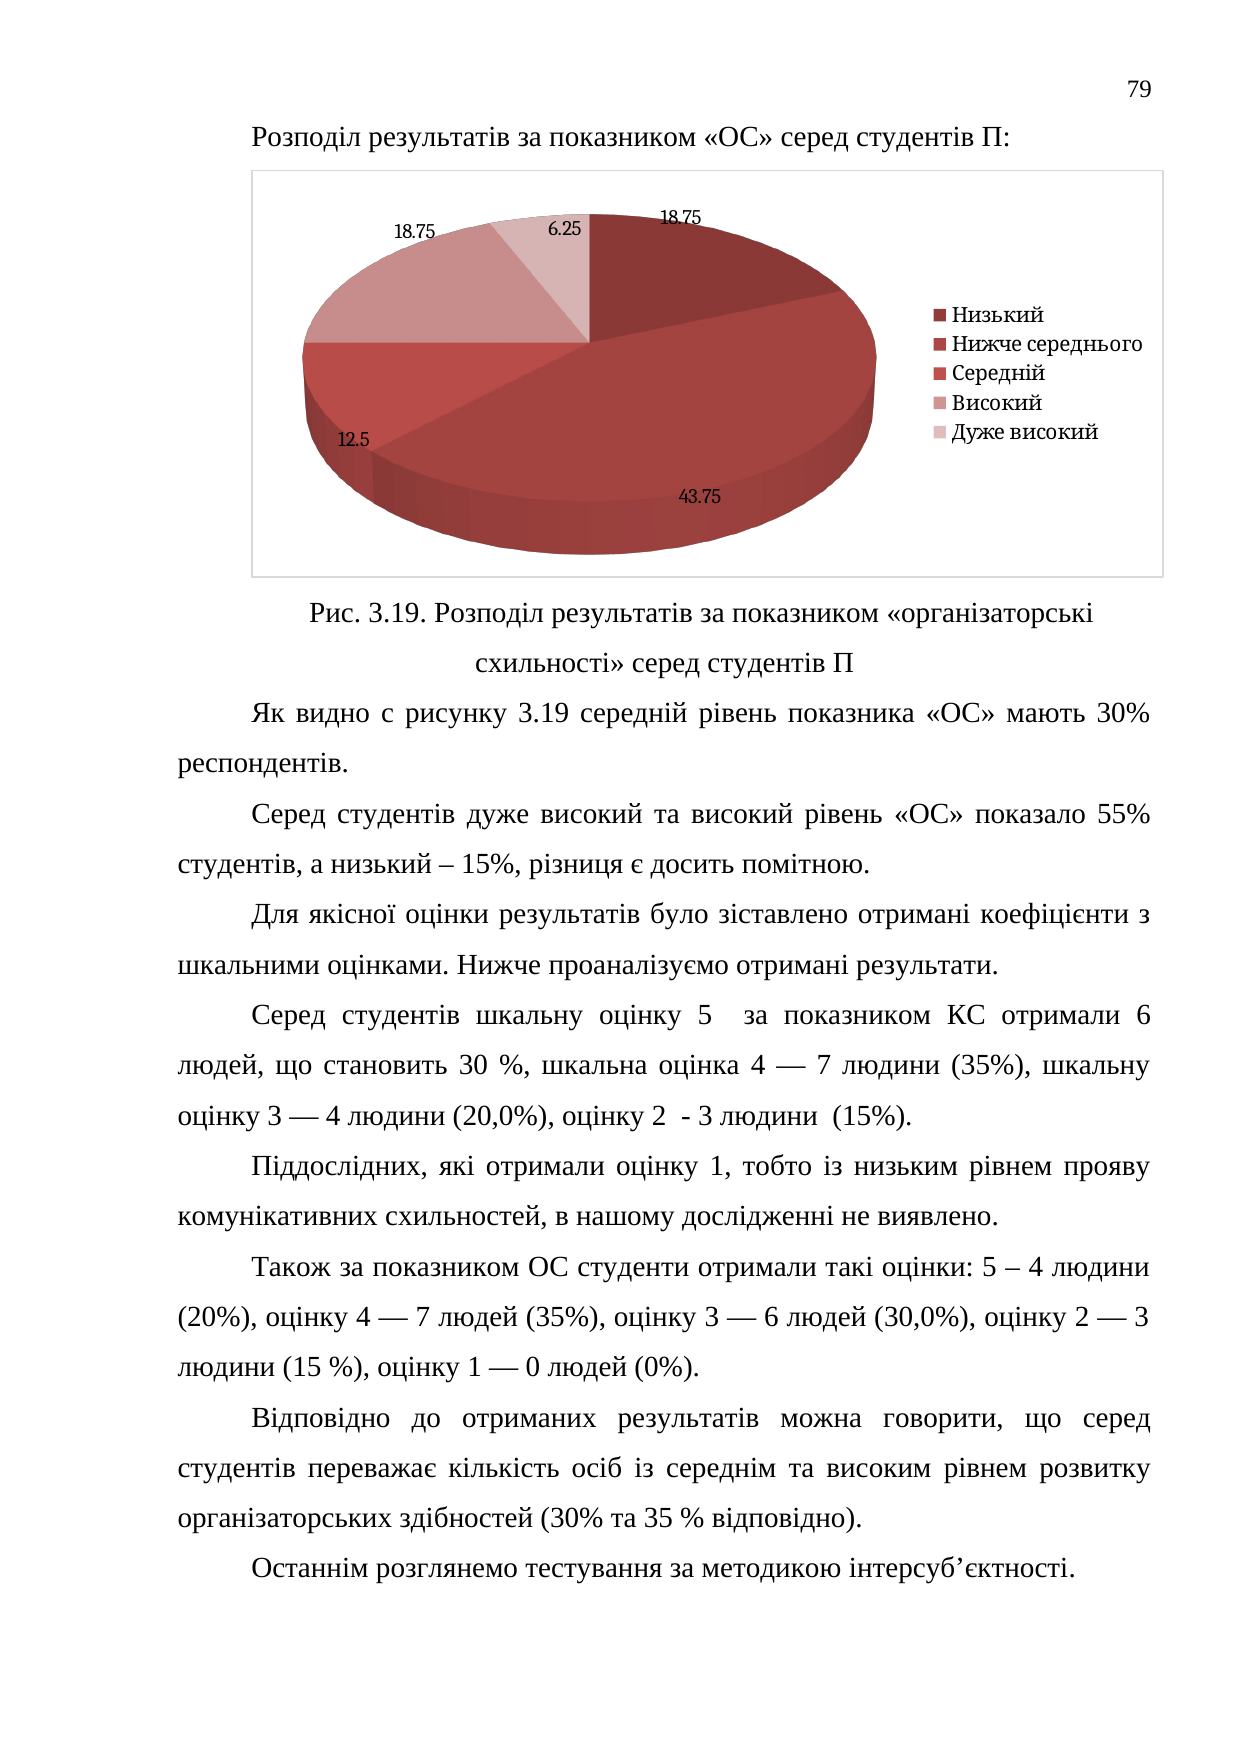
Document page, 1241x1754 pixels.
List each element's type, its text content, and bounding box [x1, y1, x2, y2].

text Для якісної оцінки результатів було зіставлено отримані коефіцієнти з шкальними оцінками. Нижче проаналізуємо отримані результати. [177, 897, 1152, 980]
text Останнім розглянемо тестування за методикою інтерсуб’єктності. [177, 1551, 1152, 1584]
text Серед студентів дуже високий та високий рівень «ОС» показало 55% студентів, а низький – 15%, різниця є досить помітною. [177, 796, 1152, 880]
text Як видно с рисунку 3.19 середній рівень показника «ОС» мають 30% респондентів. [177, 695, 1152, 779]
text Також за показником ОС студенти отримали такі оцінки: 5 – 4 людини (20%), оцінку 4 — 7 людей (35%), оцінку 3 — 6 людей (30,0%), оцінку 2 — 3 людини (15 %), оцінку 1 — 0 людей (0%). [177, 1249, 1152, 1383]
text Серед студентів шкальну оцінку 5 за показником КС отримали 6 людей, що становить 30 %, шкальна оцінка 4 — 7 людини (35%), шкальну оцінку 3 — 4 людини (20,0%), оцінку 2 - 3 людини (15%). [177, 997, 1152, 1131]
text Піддослідних, які отримали оцінку 1, тобто із низьким рівнем прояву комунікативних схильностей, в нашому дослідженні не виявлено. [177, 1148, 1152, 1232]
text Рис. 3.19. Розподіл результатів за показником «організаторські схильності» серед студентів П [177, 595, 1152, 678]
text Відповідно до отриманих результатів можна говорити, що серед студентів переважає кількість осіб із середнім та високим рівнем розвитку організаторських здібностей (30% та 35 % відповідно). [177, 1400, 1152, 1534]
text Розподіл результатів за показником «ОС» серед студентів П: [177, 119, 1152, 153]
